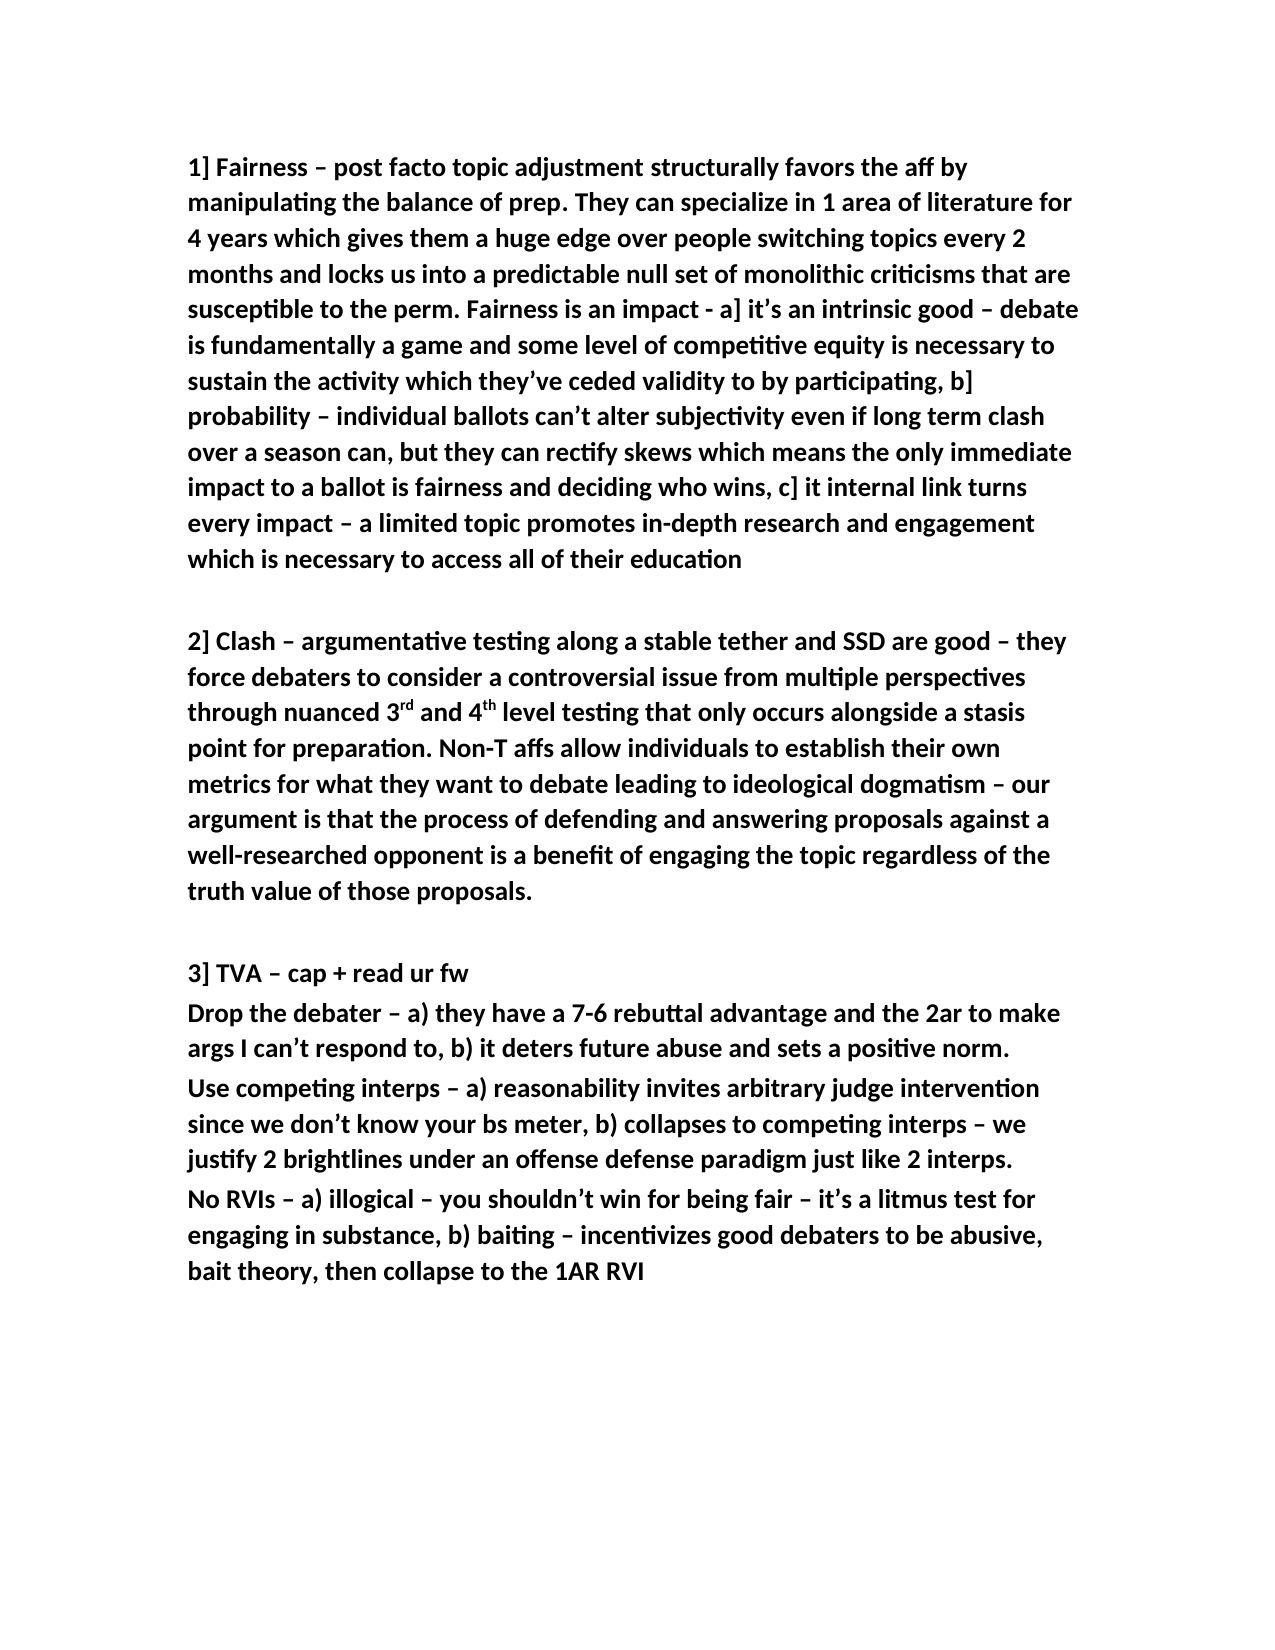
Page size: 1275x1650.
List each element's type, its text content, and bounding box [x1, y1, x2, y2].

subtitle 2] Clash – argumentative testing along a stable tether and SSD are good – they force debaters to consider a controversial issue from multiple perspectives through nuanced 3rd and 4th level testing that only occurs alongside a stasis point for preparation. Non-T affs allow individuals to establish their own metrics for what they want to debate leading to ideological dogmatism – our argument is that the process of defending and answering proposals against a well-researched opponent is a benefit of engaging the topic regardless of the truth value of those proposals. [187, 624, 1087, 907]
subtitle Use competing interps – a) reasonability invites arbitrary judge intervention since we don’t know your bs meter, b) collapses to competing interps – we justify 2 brightlines under an offense defense paradigm just like 2 interps. [187, 1071, 1087, 1176]
subtitle 3] TVA – cap + read ur fw [187, 956, 1087, 989]
subtitle Drop the debater – a) they have a 7-6 rebuttal advantage and the 2ar to make args I can’t respond to, b) it deters future abuse and sets a positive norm. [187, 996, 1087, 1065]
subtitle No RVIs – a) illogical – you shouldn’t win for being fair – it’s a litmus test for engaging in substance, b) baiting – incentivizes good debaters to be abusive, bait theory, then collapse to the 1AR RVI [187, 1182, 1087, 1287]
subtitle 1] Fairness – post facto topic adjustment structurally favors the aff by manipulating the balance of prep. They can specialize in 1 area of literature for 4 years which gives them a huge edge over people switching topics every 2 months and locks us into a predictable null set of monolithic criticisms that are susceptible to the perm. Fairness is an impact - a] it’s an intrinsic good – debate is fundamentally a game and some level of competitive equity is necessary to sustain the activity which they’ve ceded validity to by participating, b] probability – individual ballots can’t alter subjectivity even if long term clash over a season can, but they can rectify skews which means the only immediate impact to a ballot is fairness and deciding who wins, c] it internal link turns every impact – a limited topic promotes in-depth research and engagement which is necessary to access all of their education [187, 150, 1087, 575]
